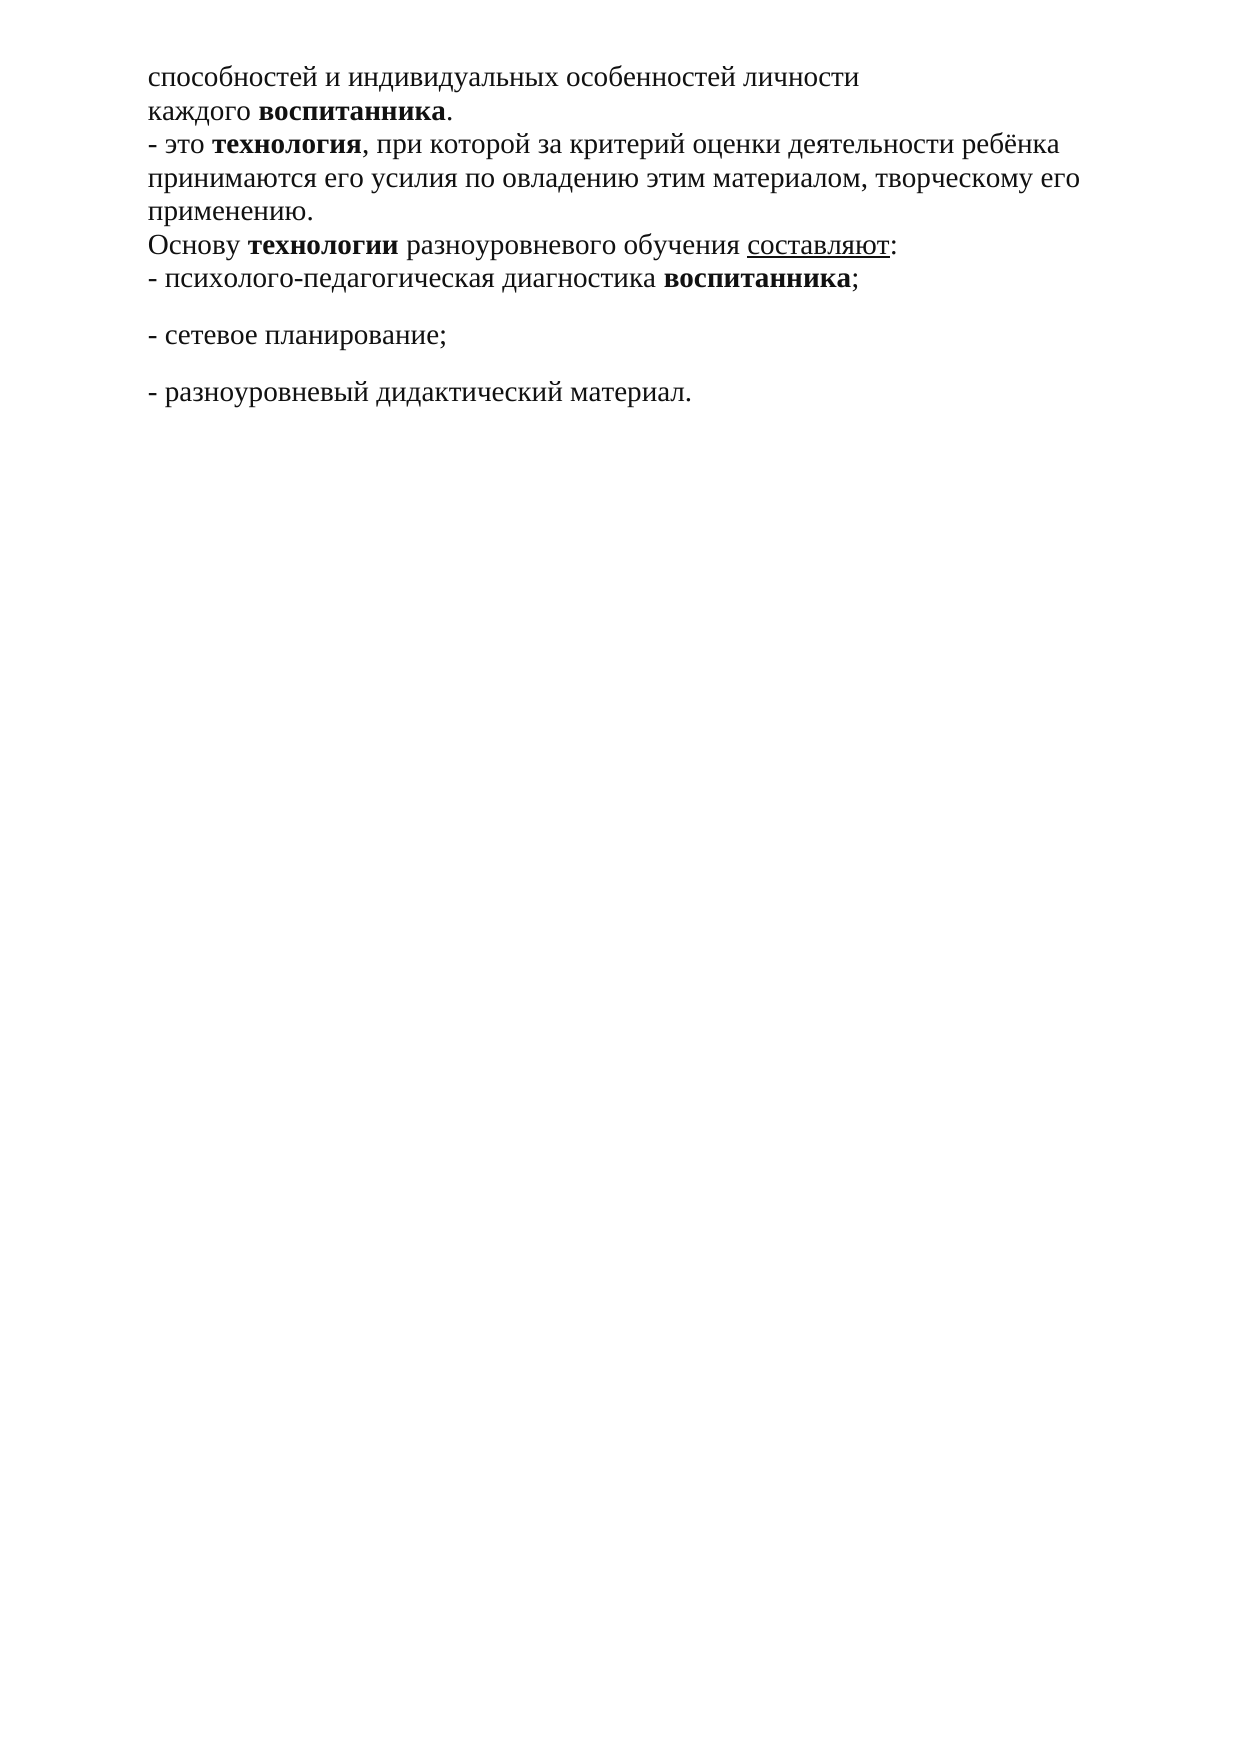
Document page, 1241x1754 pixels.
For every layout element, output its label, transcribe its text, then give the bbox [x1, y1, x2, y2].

text - это технология, при которой за критерий оценки деятельности ребёнка принимаются его усилия по овладению этим материалом, творческому его применению. [148, 126, 1152, 227]
text - сетевое планирование; [148, 317, 1152, 351]
text Основу технологии разноуровневого обучения составляют: [148, 227, 1152, 260]
text - психолого-педагогическая диагностика воспитанника; [148, 260, 1152, 294]
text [148, 59, 1152, 126]
text - разноуровневый дидактический материал. [148, 374, 1152, 408]
